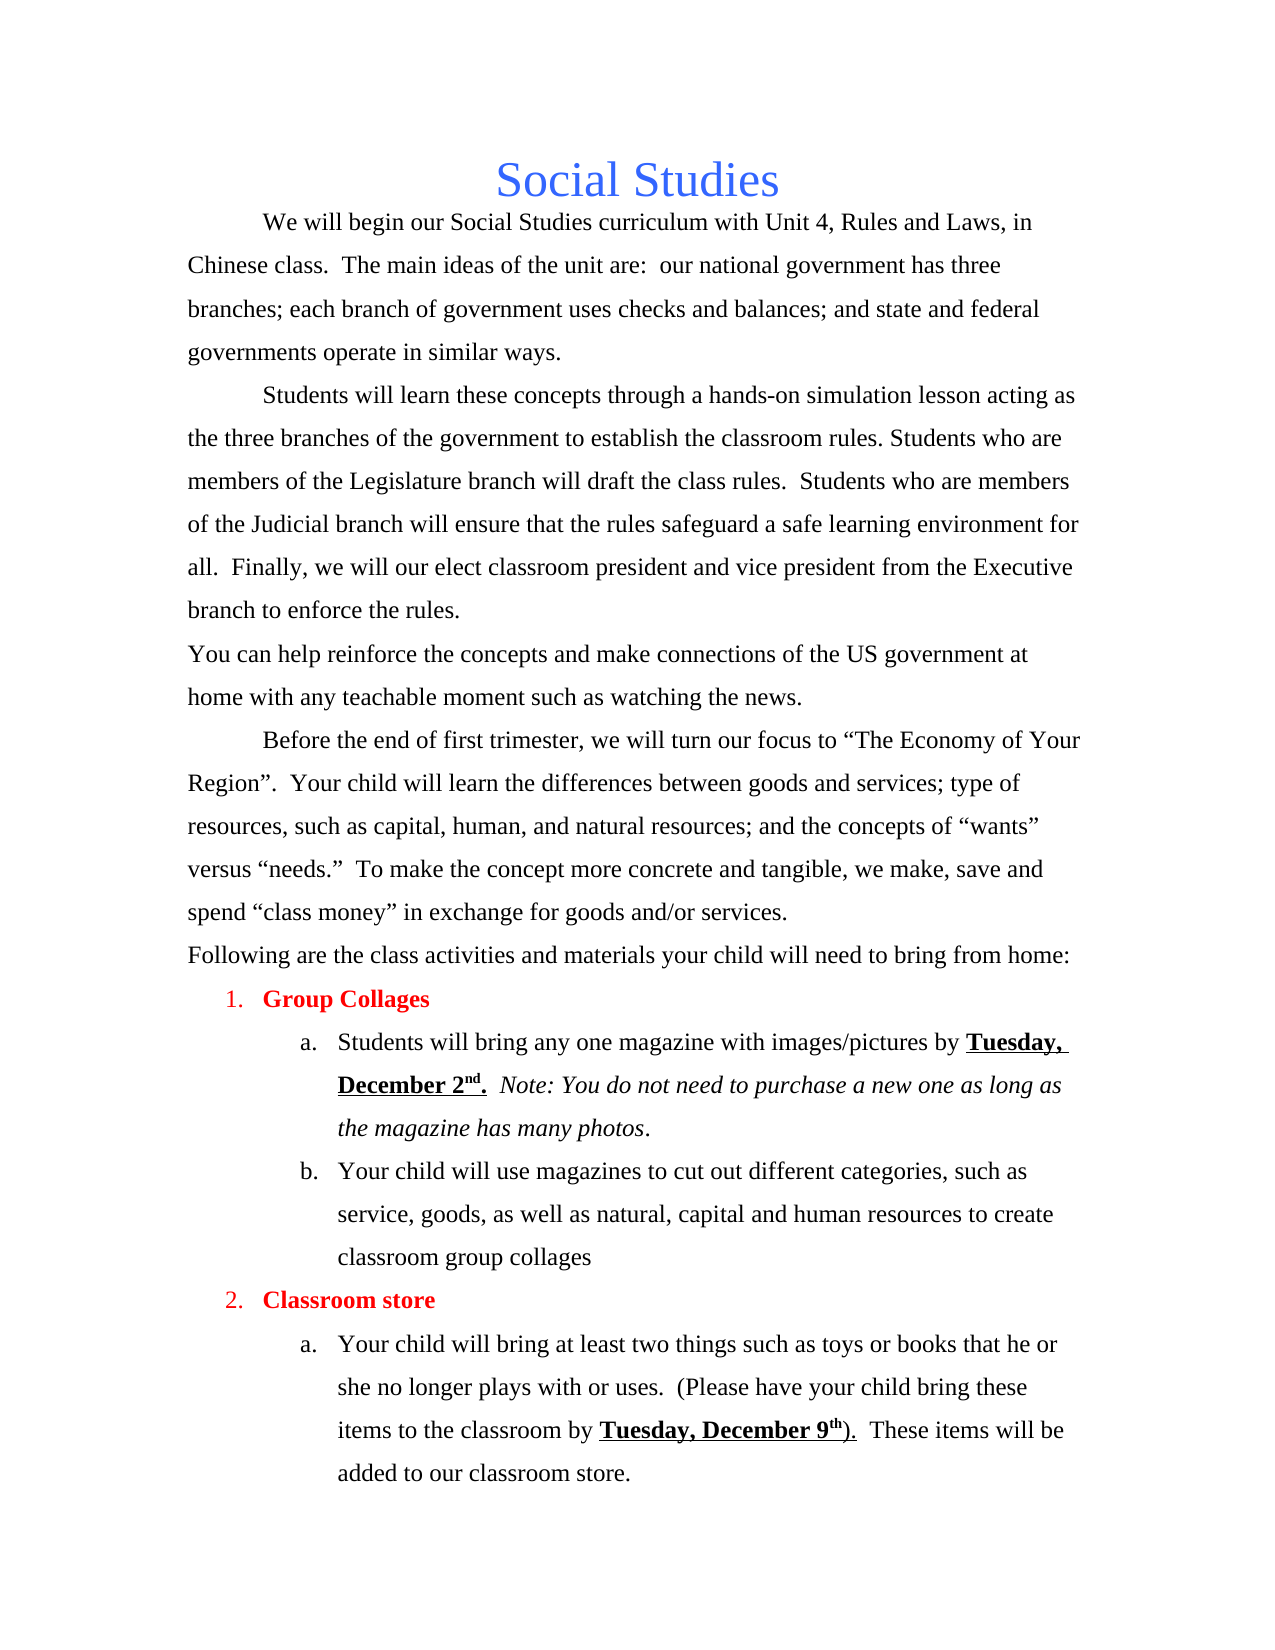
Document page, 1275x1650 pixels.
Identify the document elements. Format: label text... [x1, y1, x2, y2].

text Before the end of first trimester, we will turn our focus to “The Economy of Your Region”. Your child will learn the differences between goods and services; type of resources, such as capital, human, and natural resources; and the concepts of “wants” versus “needs.” To make the concept more concrete and tangible, we make, save and spend “class money” in exchange for goods and/or services. [187, 725, 1087, 926]
list Your child will use magazines to cut out different categories, such as service, goods, as well as natural, capital and human resources to create classroom group collages [300, 1156, 1087, 1271]
list Classroom store [225, 1286, 1087, 1314]
list Group Collages [225, 984, 1087, 1012]
text We will begin our Social Studies curriculum with Unit 4, Rules and Laws, in Chinese class. The main ideas of the unit are: our national government has three branches; each branch of government uses checks and balances; and state and federal governments operate in similar ways. [187, 207, 1087, 366]
text Following are the class activities and materials your child will need to bring from home: [187, 941, 1087, 969]
text You can help reinforce the concepts and make connections of the US government at home with any teachable moment such as watching the news. [187, 639, 1087, 711]
list Your child will bring at least two things such as toys or books that he or she no longer plays with or uses. (Please have your child bring these items to the classroom by Tuesday, December 9th). These items will be added to our classroom store. [300, 1329, 1087, 1487]
text Social Studies [187, 150, 1087, 207]
text Students will learn these concepts through a hands-on simulation lesson acting as the three branches of the government to establish the classroom rules. Students who are members of the Legislature branch will draft the class rules. Students who are members of the Judicial branch will ensure that the rules safeguard a safe learning environment for all. Finally, we will our elect classroom president and vice president from the Executive branch to enforce the rules. [187, 380, 1087, 624]
list Students will bring any one magazine with images/pictures by Tuesday, December 2nd. Note: You do not need to purchase a new one as long as the magazine has many photos. [300, 1027, 1087, 1142]
